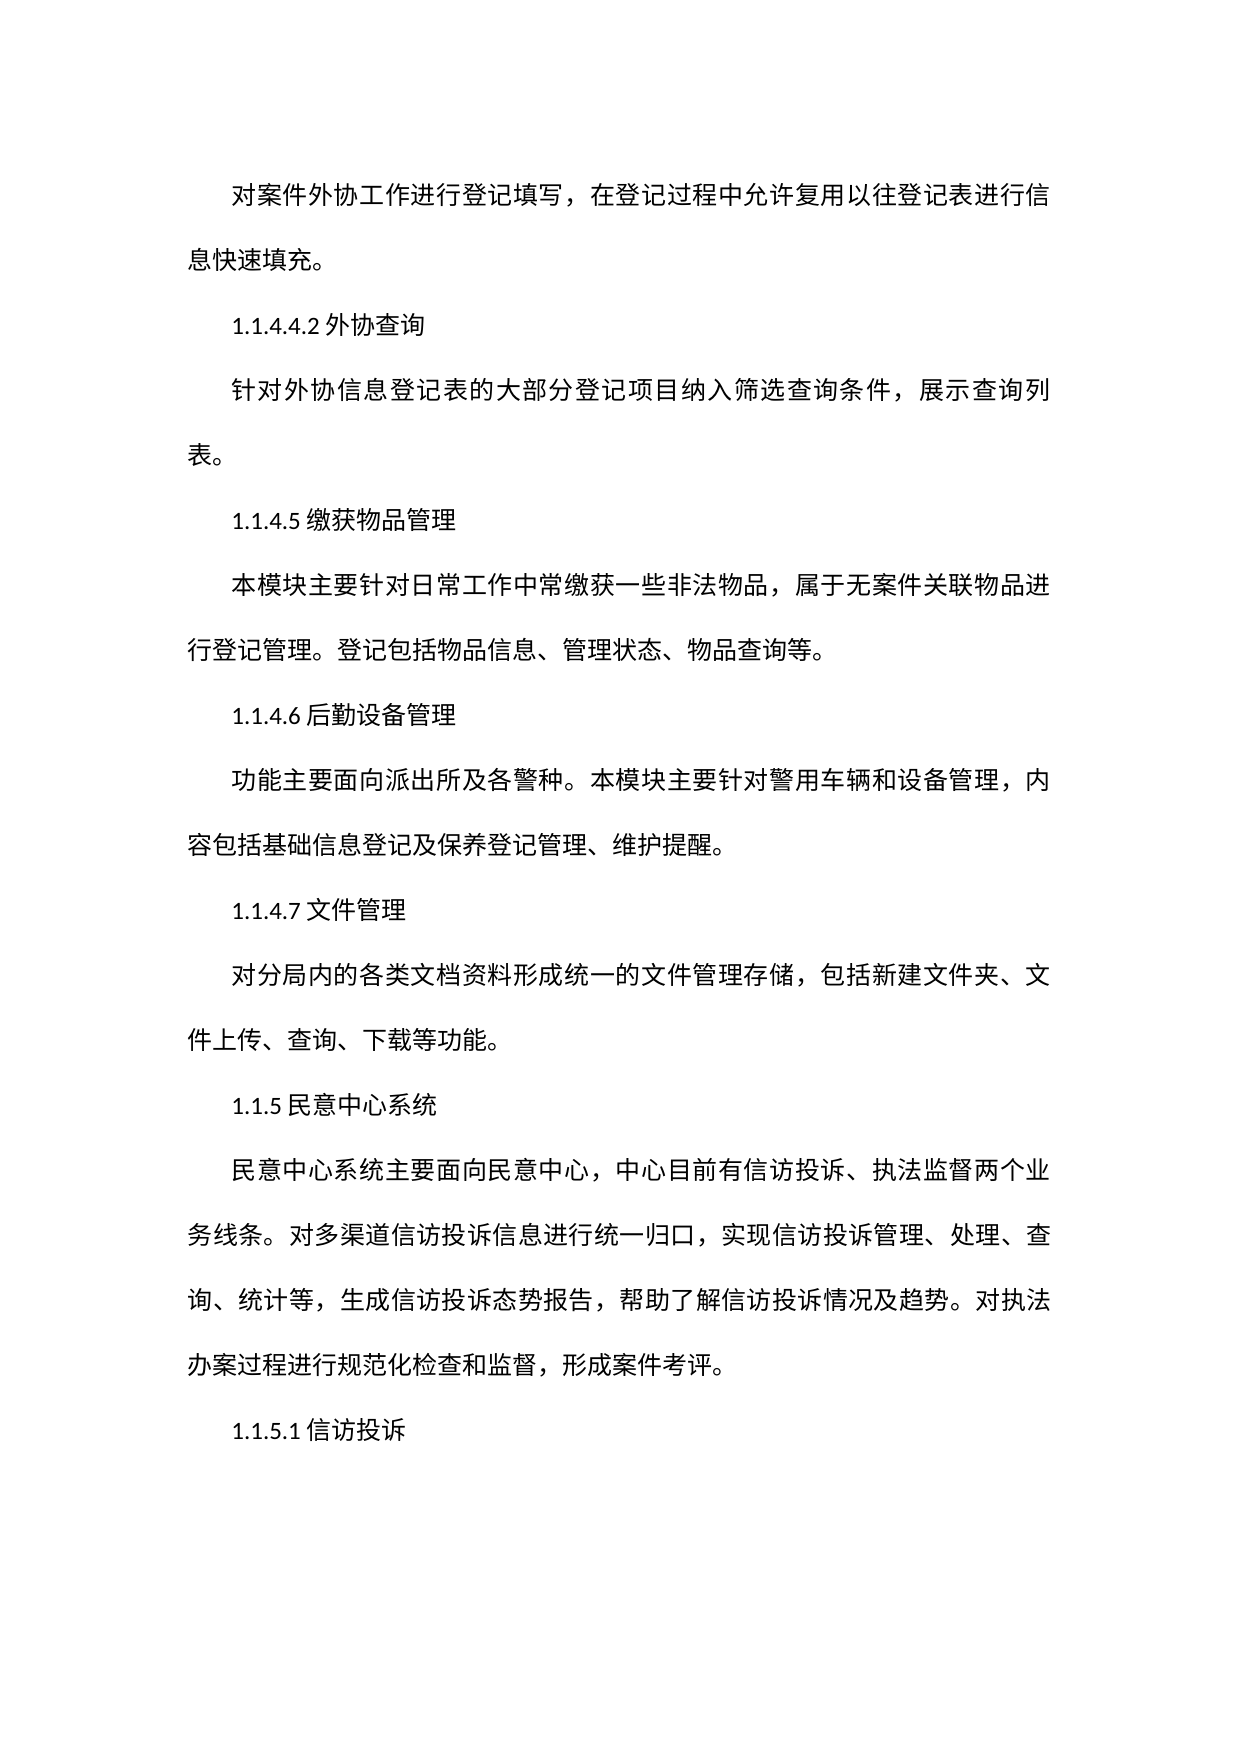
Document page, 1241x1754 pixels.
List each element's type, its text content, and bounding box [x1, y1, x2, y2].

text 对分局内的各类文档资料形成统一的文件管理存储，包括新建文件夹、文件上传、查询、下载等功能。 [187, 942, 1053, 1072]
text 1.1.4.4.2外协查询 [187, 292, 1053, 357]
text 本模块主要针对日常工作中常缴获一些非法物品，属于无案件关联物品进行登记管理。登记包括物品信息、管理状态、物品查询等。 [187, 552, 1053, 682]
text 1.1.4.6后勤设备管理 [187, 682, 1053, 747]
text 针对外协信息登记表的大部分登记项目纳入筛选查询条件，展示查询列表。 [187, 357, 1053, 487]
text 功能主要面向派出所及各警种。本模块主要针对警用车辆和设备管理，内容包括基础信息登记及保养登记管理、维护提醒。 [187, 747, 1053, 877]
text 对案件外协工作进行登记填写，在登记过程中允许复用以往登记表进行信息快速填充。 [187, 162, 1053, 292]
text 1.1.5.1信访投诉 [187, 1397, 1053, 1462]
text 民意中心系统主要面向民意中心，中心目前有信访投诉、执法监督两个业务线条。对多渠道信访投诉信息进行统一归口，实现信访投诉管理、处理、查询、统计等，生成信访投诉态势报告，帮助了解信访投诉情况及趋势。对执法办案过程进行规范化检查和监督，形成案件考评。 [187, 1137, 1053, 1397]
text 1.1.4.5缴获物品管理 [187, 487, 1053, 552]
text 1.1.4.7文件管理 [187, 877, 1053, 942]
text 1.1.5民意中心系统 [187, 1072, 1053, 1137]
